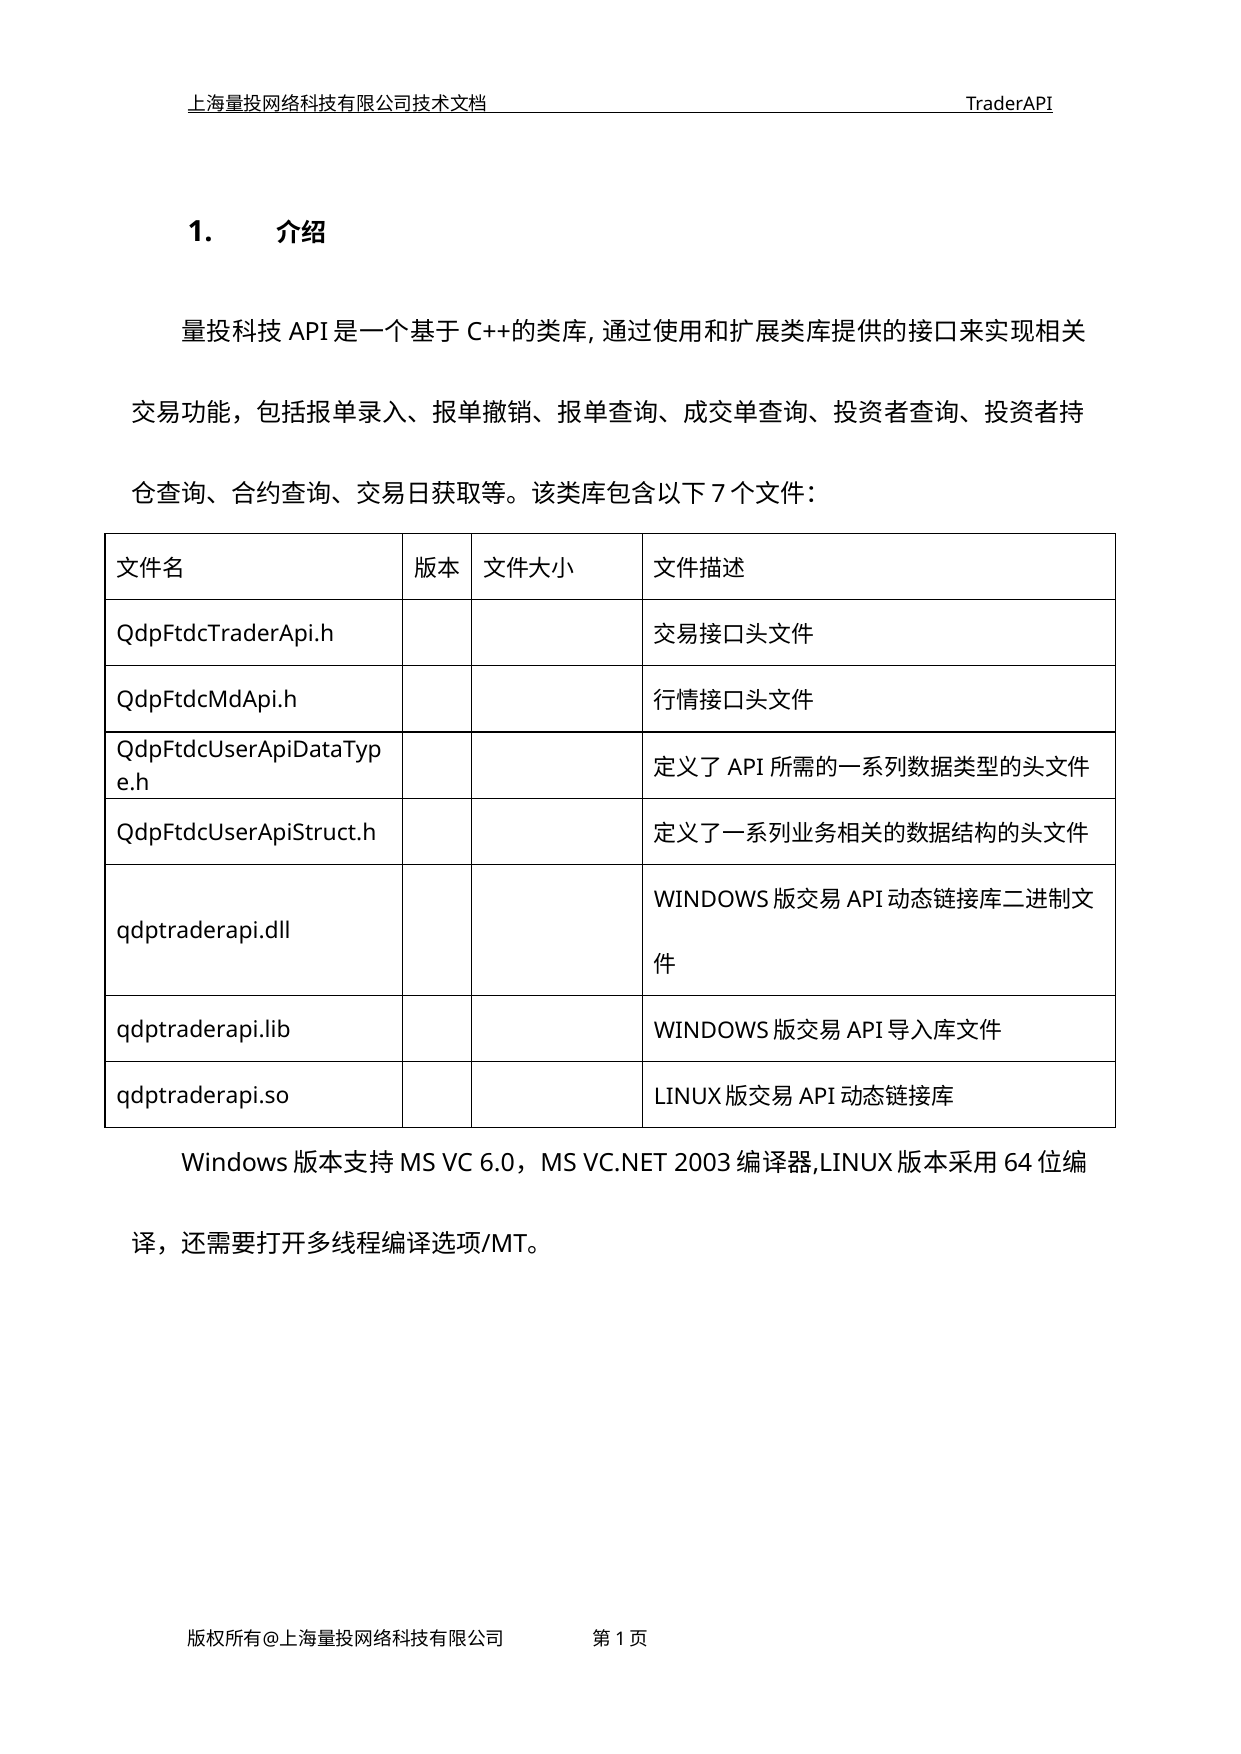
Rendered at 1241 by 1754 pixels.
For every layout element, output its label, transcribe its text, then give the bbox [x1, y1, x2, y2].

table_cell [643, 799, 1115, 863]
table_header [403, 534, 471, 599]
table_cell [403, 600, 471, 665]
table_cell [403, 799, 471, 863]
subtitle 介绍 [187, 197, 1053, 262]
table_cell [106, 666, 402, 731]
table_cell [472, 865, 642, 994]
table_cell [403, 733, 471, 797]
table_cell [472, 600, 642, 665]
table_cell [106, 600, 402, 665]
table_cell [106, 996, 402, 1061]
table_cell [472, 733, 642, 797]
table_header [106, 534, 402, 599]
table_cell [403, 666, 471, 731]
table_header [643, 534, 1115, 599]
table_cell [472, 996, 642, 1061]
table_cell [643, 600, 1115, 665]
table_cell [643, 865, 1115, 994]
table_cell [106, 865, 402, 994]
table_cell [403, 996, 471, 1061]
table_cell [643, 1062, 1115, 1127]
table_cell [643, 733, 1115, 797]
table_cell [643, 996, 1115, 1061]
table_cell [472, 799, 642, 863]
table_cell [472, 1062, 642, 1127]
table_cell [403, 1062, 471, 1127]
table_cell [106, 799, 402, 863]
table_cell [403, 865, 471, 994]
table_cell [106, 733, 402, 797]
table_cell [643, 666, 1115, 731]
text Windows版本支持MS VC 6.0，MS VC.NET 2003编译器,LINUX版本采用64位编译，还需要打开多线程编译选项/MT。 [131, 1128, 1087, 1274]
text 量投科技API是一个基于C++的类库, 通过使用和扩展类库提供的接口来实现相关交易功能，包括报单录入、报单撤销、报单查询、成交单查询、投资者查询、投资者持仓查询、合约查询、交易日获取等。该类库包含以下7个文件： [131, 297, 1087, 524]
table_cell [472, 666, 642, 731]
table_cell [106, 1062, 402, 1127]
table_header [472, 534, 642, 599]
